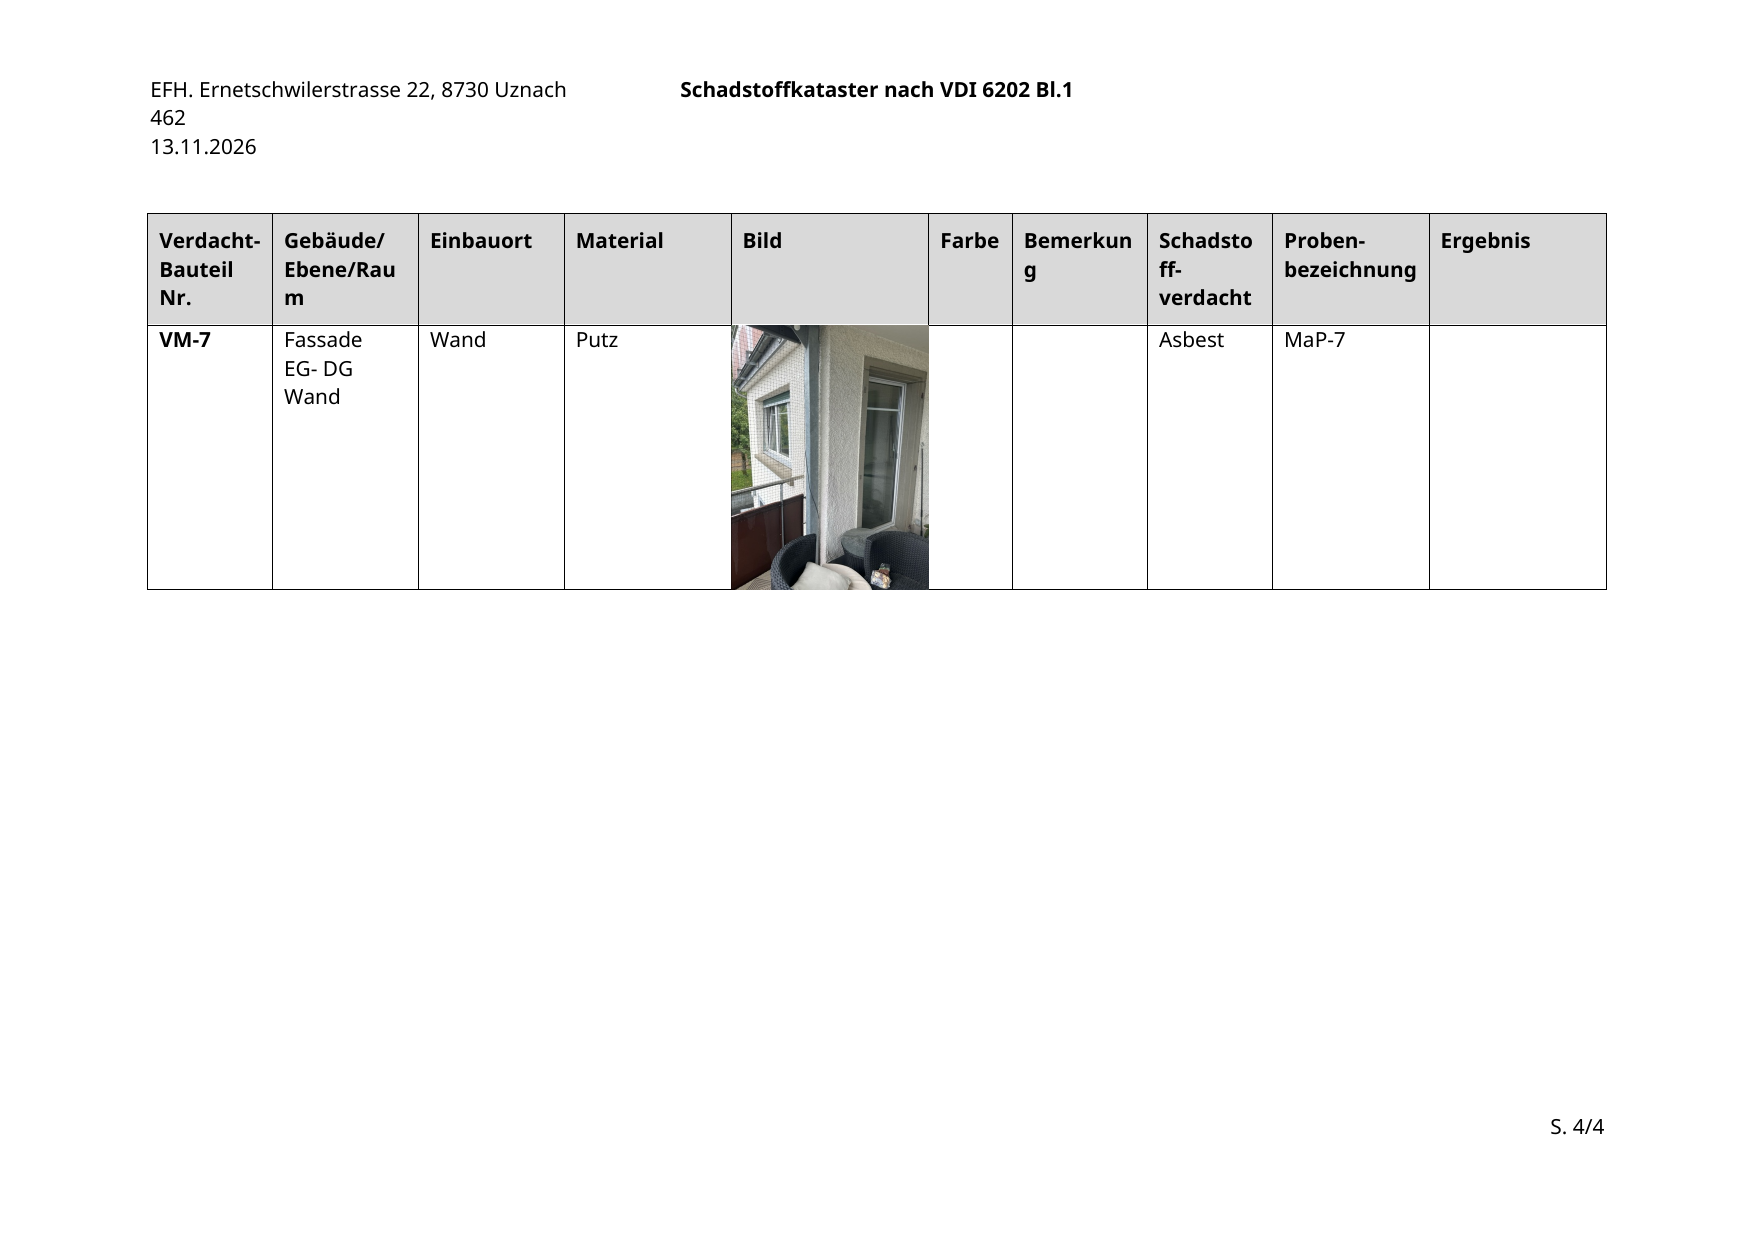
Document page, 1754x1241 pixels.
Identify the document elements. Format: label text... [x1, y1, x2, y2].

table_header Verdacht-Bauteil Nr. [148, 214, 272, 324]
table_header Proben-bezeichnung [1273, 214, 1429, 324]
table_header Schadstoff-verdacht [1148, 214, 1272, 324]
table_header Bemerkung [1013, 214, 1147, 324]
picture [731, 325, 929, 590]
table_cell Wand [419, 326, 564, 589]
table_cell MaP-7 [1273, 326, 1429, 589]
table_cell Fassade EG- DG Wand [273, 326, 418, 589]
table_header Gebäude/ Ebene/Raum [273, 214, 418, 324]
table_cell [1430, 326, 1606, 589]
table_header Einbauort [419, 214, 564, 324]
table_cell VM-7 [148, 326, 272, 589]
table_cell [1013, 326, 1147, 589]
table_cell Asbest [1148, 326, 1272, 589]
table_header Material [565, 214, 731, 324]
table_cell Putz [565, 326, 731, 589]
table_header Farbe [929, 214, 1012, 324]
table_cell [929, 326, 1012, 589]
table_header Bild [732, 214, 928, 324]
table_header Ergebnis [1430, 214, 1606, 324]
